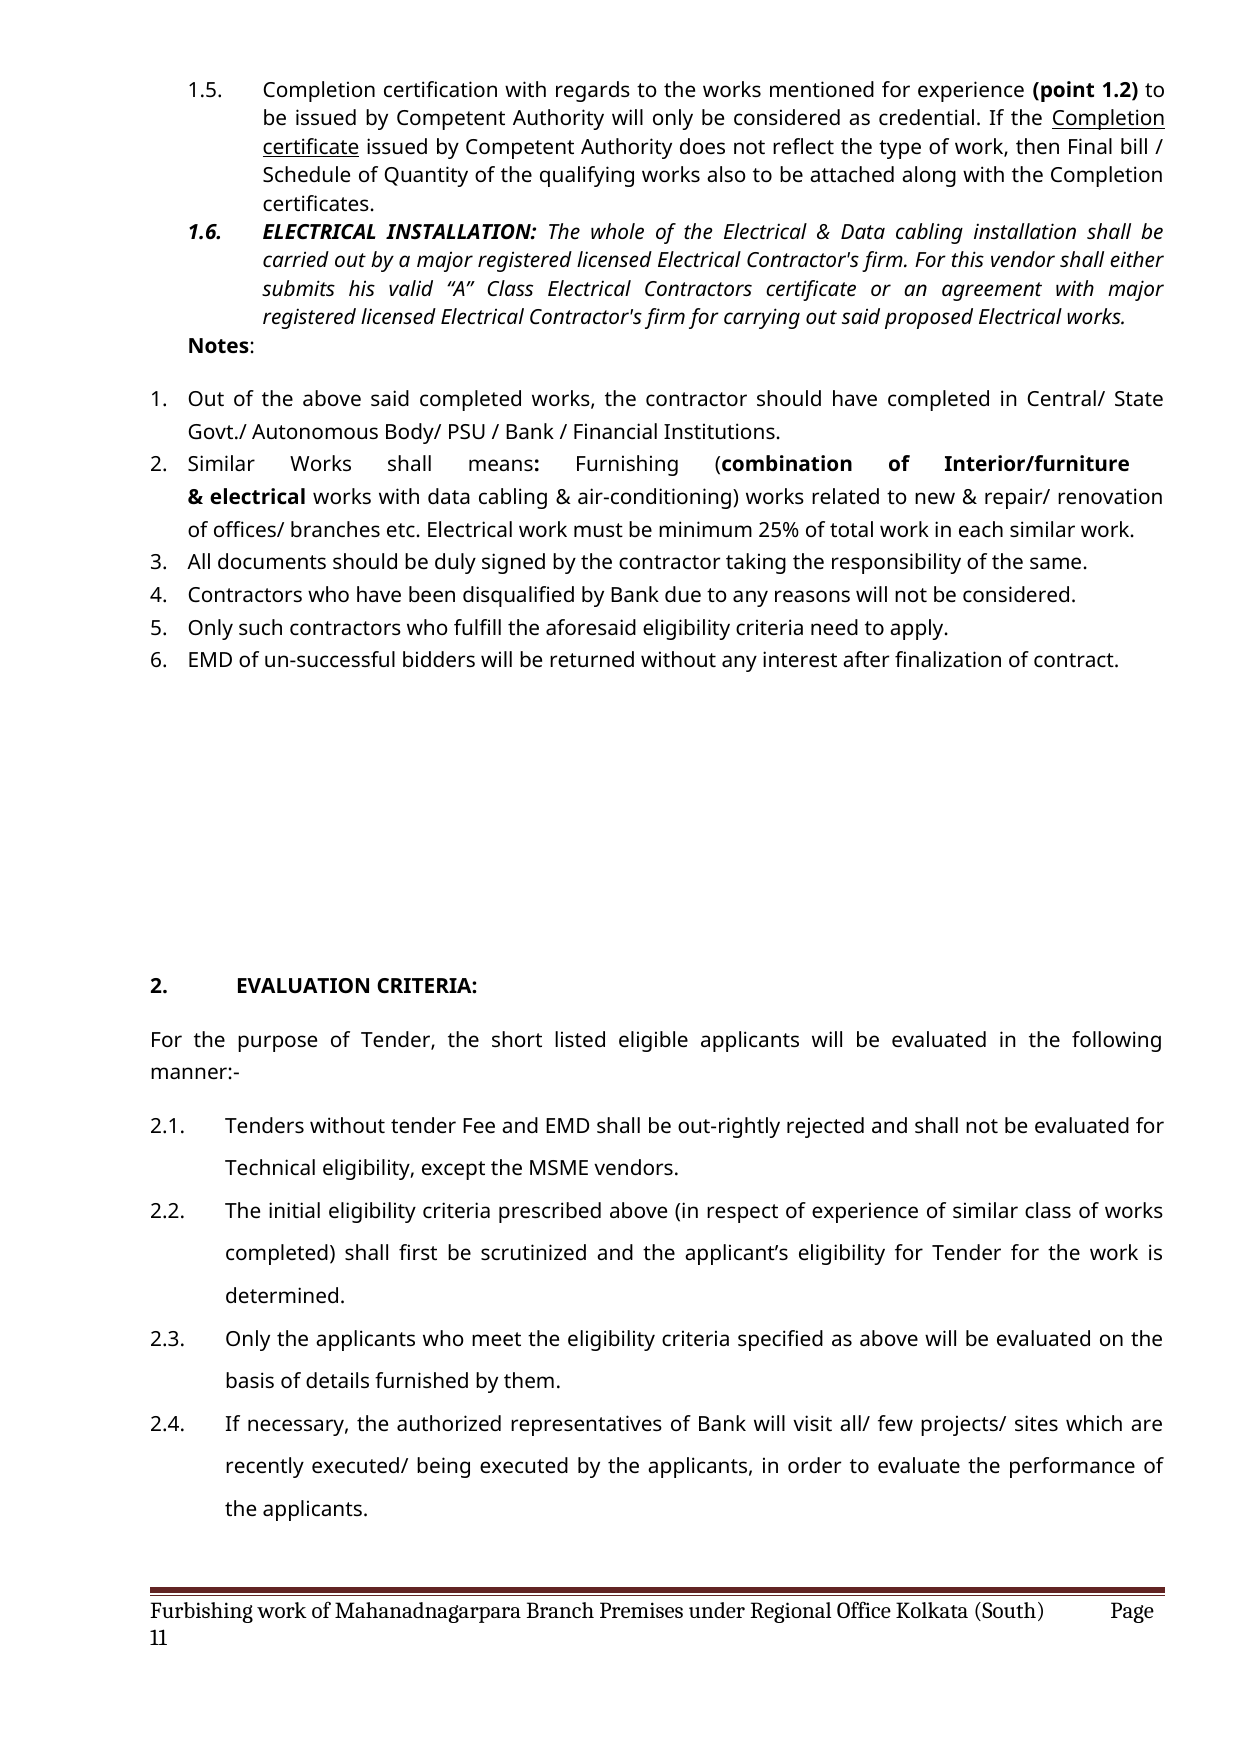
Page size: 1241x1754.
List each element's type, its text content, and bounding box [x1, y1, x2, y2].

list Completion certification with regards to the works mentioned for experience (point 1.2) to be issued by Competent Authority will only be considered as credential. If the Completion certificate issued by Competent Authority does not reflect the type of work, then Final bill / Schedule of Quantity of the qualifying works also to be attached along with the Completion certificates. [187, 75, 1165, 217]
list ELECTRICAL INSTALLATION: The whole of the Electrical & Data cabling installation shall be carried out by a major registered licensed Electrical Contractor's firm. For this vendor shall either submits his valid “A” Class Electrical Contractors certificate or an agreement with major registered licensed Electrical Contractor's firm for carrying out said proposed Electrical works. [187, 217, 1165, 331]
list EMD of un-successful bidders will be returned without any interest after finalization of contract. [150, 645, 1165, 674]
list Tenders without tender Fee and EMD shall be out-rightly rejected and shall not be evaluated for Technical eligibility, except the MSME vendors. [150, 1111, 1165, 1182]
list Similar Works shall means: Furnishing (combination of Interior/furniture & electrical works with data cabling & air-conditioning) works related to new & repair/ renovation of offices/ branches etc. Electrical work must be minimum 25% of total work in each similar work. [150, 449, 1165, 543]
list Contractors who have been disqualified by Bank due to any reasons will not be considered. [150, 580, 1165, 608]
list If necessary, the authorized representatives of Bank will visit all/ few projects/ sites which are recently executed/ being executed by the applicants, in order to evaluate the performance of the applicants. [150, 1409, 1165, 1523]
list Only such contractors who fulfill the aforesaid eligibility criteria need to apply. [150, 613, 1165, 641]
list Out of the above said completed works, the contractor should have completed in Central/ State Govt./ Autonomous Body/ PSU / Bank / Financial Institutions. [150, 384, 1165, 445]
text 2. EVALUATION CRITERIA: [150, 971, 1165, 1000]
list Only the applicants who meet the eligibility criteria specified as above will be evaluated on the basis of details furnished by them. [150, 1324, 1165, 1395]
text For the purpose of Tender, the short listed eligible applicants will be evaluated in the following manner:- [150, 1025, 1165, 1086]
list All documents should be duly signed by the contractor taking the responsibility of the same. [150, 547, 1165, 576]
text Notes: [187, 331, 1165, 359]
list The initial eligibility criteria prescribed above (in respect of experience of similar class of works completed) shall first be scrutinized and the applicant’s eligibility for Tender for the work is determined. [150, 1196, 1165, 1309]
